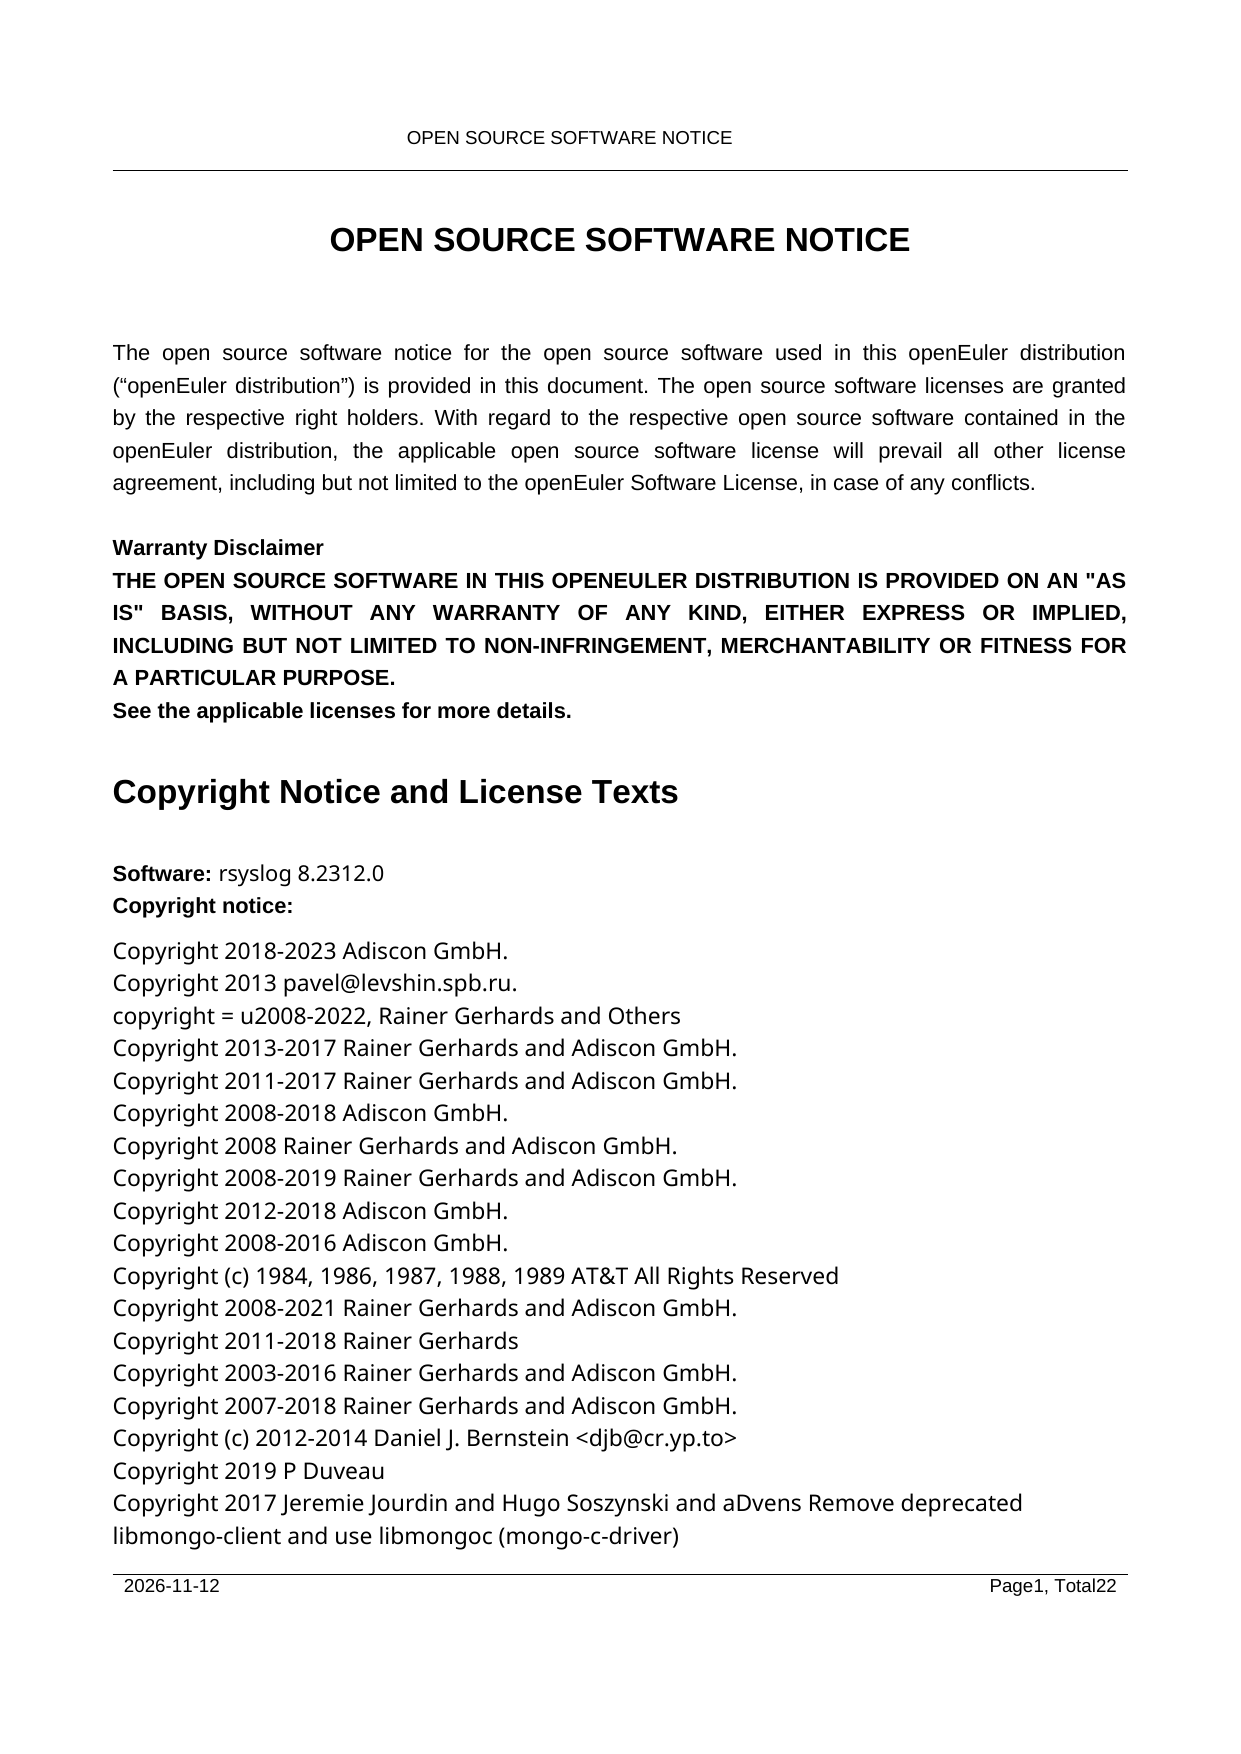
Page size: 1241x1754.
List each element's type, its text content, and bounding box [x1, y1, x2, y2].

text OPEN SOURCE SOFTWARE NOTICE [112, 206, 1128, 271]
text THE OPEN SOURCE SOFTWARE IN THIS OPENEULER DISTRIBUTION IS PROVIDED ON AN "AS IS" BASIS, WITHOUT ANY WARRANTY OF ANY KIND, EITHER EXPRESS OR IMPLIED, INCLUDING BUT NOT LIMITED TO NON-INFRINGEMENT, MERCHANTABILITY OR FITNESS FOR A PARTICULAR PURPOSE. See the applicable licenses for more details. [112, 564, 1128, 726]
text Copyright notice: [112, 889, 1128, 921]
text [112, 934, 1128, 1551]
title Software: rsyslog 8.2312.0 [112, 856, 1128, 889]
text Copyright Notice and License Texts [112, 759, 1128, 824]
text Warranty Disclaimer [112, 531, 1128, 564]
text The open source software notice for the open source software used in this openEuler distribution (“openEuler distribution”) is provided in this document. The open source software licenses are granted by the respective right holders. With regard to the respective open source software contained in the openEuler distribution, the applicable open source software license will prevail all other license agreement, including but not limited to the openEuler Software License, in case of any conflicts. [112, 336, 1128, 499]
